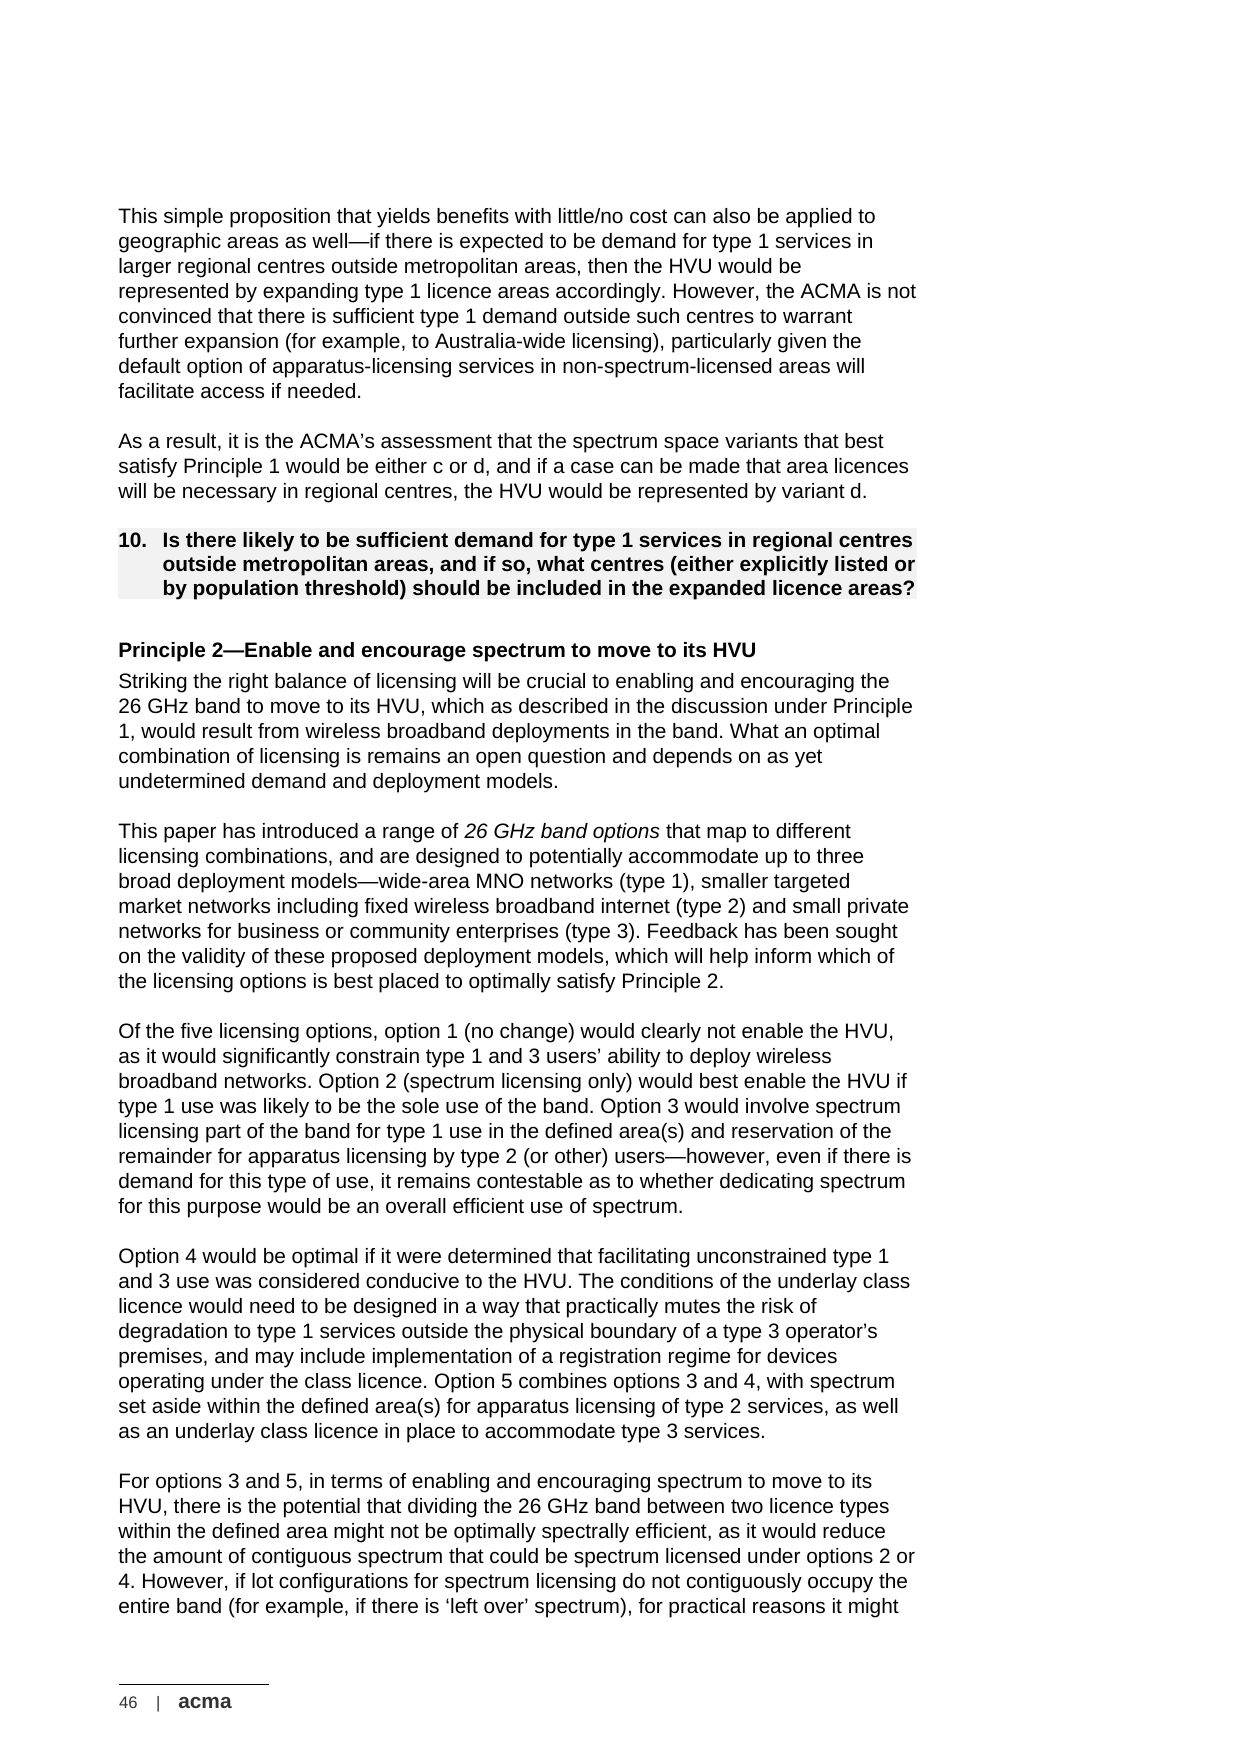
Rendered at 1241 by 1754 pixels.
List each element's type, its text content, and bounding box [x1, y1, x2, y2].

text Of the five licensing options, option 1 (no change) would clearly not enable the HVU, as it would significantly constrain type 1 and 3 users’ ability to deploy wireless broadband networks. Option 2 (spectrum licensing only) would best enable the HVU if type 1 use was likely to be the sole use of the band. Option 3 would involve spectrum licensing part of the band for type 1 use in the defined area(s) and reservation of the remainder for apparatus licensing by type 2 (or other) users—however, even if there is demand for this type of use, it remains contestable as to whether dedicating spectrum for this purpose would be an overall efficient use of spectrum. [118, 1018, 917, 1218]
subtitle Principle 2—Enable and encourage spectrum to move to its HVU [118, 637, 917, 662]
text As a result, it is the ACMA’s assessment that the spectrum space variants that best satisfy Principle 1 would be either c or d, and if a case can be made that area licences will be necessary in regional centres, the HVU would be represented by variant d. [118, 428, 917, 503]
text This paper has introduced a range of 26 GHz band options that map to different licensing combinations, and are designed to potentially accommodate up to three broad deployment models—wide-area MNO networks (type 1), smaller targeted market networks including fixed wireless broadband internet (type 2) and small private networks for business or community enterprises (type 3). Feedback has been sought on the validity of these proposed deployment models, which will help inform which of the licensing options is best placed to optimally satisfy Principle 2. [118, 818, 917, 993]
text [118, 1468, 917, 1618]
text This simple proposition that yields benefits with little/no cost can also be applied to geographic areas as well—if there is expected to be demand for type 1 services in larger regional centres outside metropolitan areas, then the HVU would be represented by expanding type 1 licence areas accordingly. However, the ACMA is not convinced that there is sufficient type 1 demand outside such centres to warrant further expansion (for example, to Australia-wide licensing), particularly given the default option of apparatus-licensing services in non-spectrum-licensed areas will facilitate access if needed. [118, 203, 917, 403]
text Striking the right balance of licensing will be crucial to enabling and encouraging the 26 GHz band to move to its HVU, which as described in the discussion under Principle 1, would result from wireless broadband deployments in the band. What an optimal combination of licensing is remains an open question and depends on as yet undetermined demand and deployment models. [118, 668, 917, 793]
list Is there likely to be sufficient demand for type 1 services in regional centres outside metropolitan areas, and if so, what centres (either explicitly listed or by population threshold) should be included in the expanded licence areas? [118, 528, 917, 599]
text Option 4 would be optimal if it were determined that facilitating unconstrained type 1 and 3 use was considered conducive to the HVU. The conditions of the underlay class licence would need to be designed in a way that practically mutes the risk of degradation to type 1 services outside the physical boundary of a type 3 operator’s premises, and may include implementation of a registration regime for devices operating under the class licence. Option 5 combines options 3 and 4, with spectrum set aside within the defined area(s) for apparatus licensing of type 2 services, as well as an underlay class licence in place to accommodate type 3 services. [118, 1243, 917, 1443]
